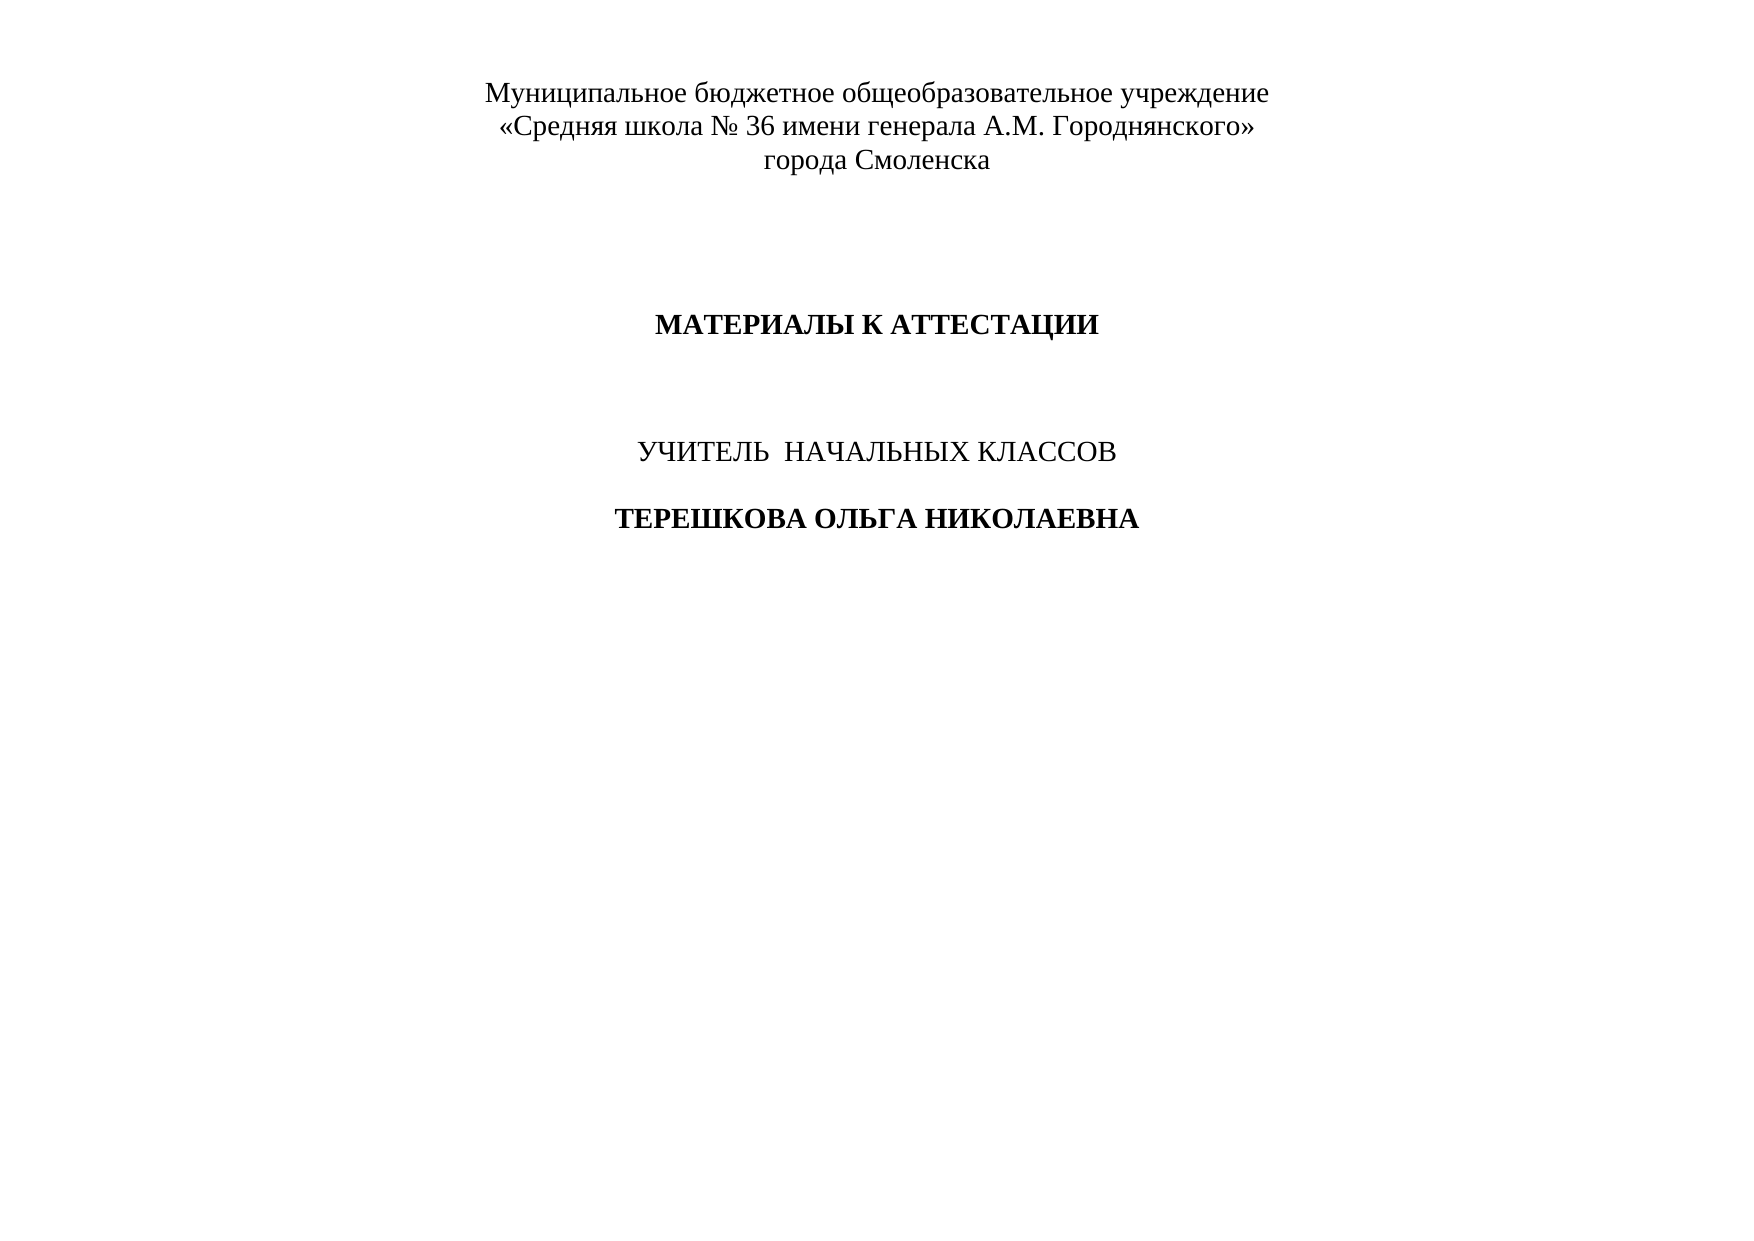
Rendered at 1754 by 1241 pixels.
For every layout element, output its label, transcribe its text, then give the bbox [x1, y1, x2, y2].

text города Смоленска [75, 142, 1679, 176]
text Муниципальное бюджетное общеобразовательное учреждение [75, 75, 1679, 108]
text «Средняя школа № 36 имени генерала А.М. Городнянского» [75, 108, 1679, 142]
text УЧИТЕЛЬ НАЧАЛЬНЫХ КЛАССОВ [75, 434, 1679, 467]
text ТЕРЕШКОВА ОЛЬГА НИКОЛАЕВНА [75, 501, 1679, 534]
text МАТЕРИАЛЫ К АТТЕСТАЦИИ [75, 307, 1679, 341]
